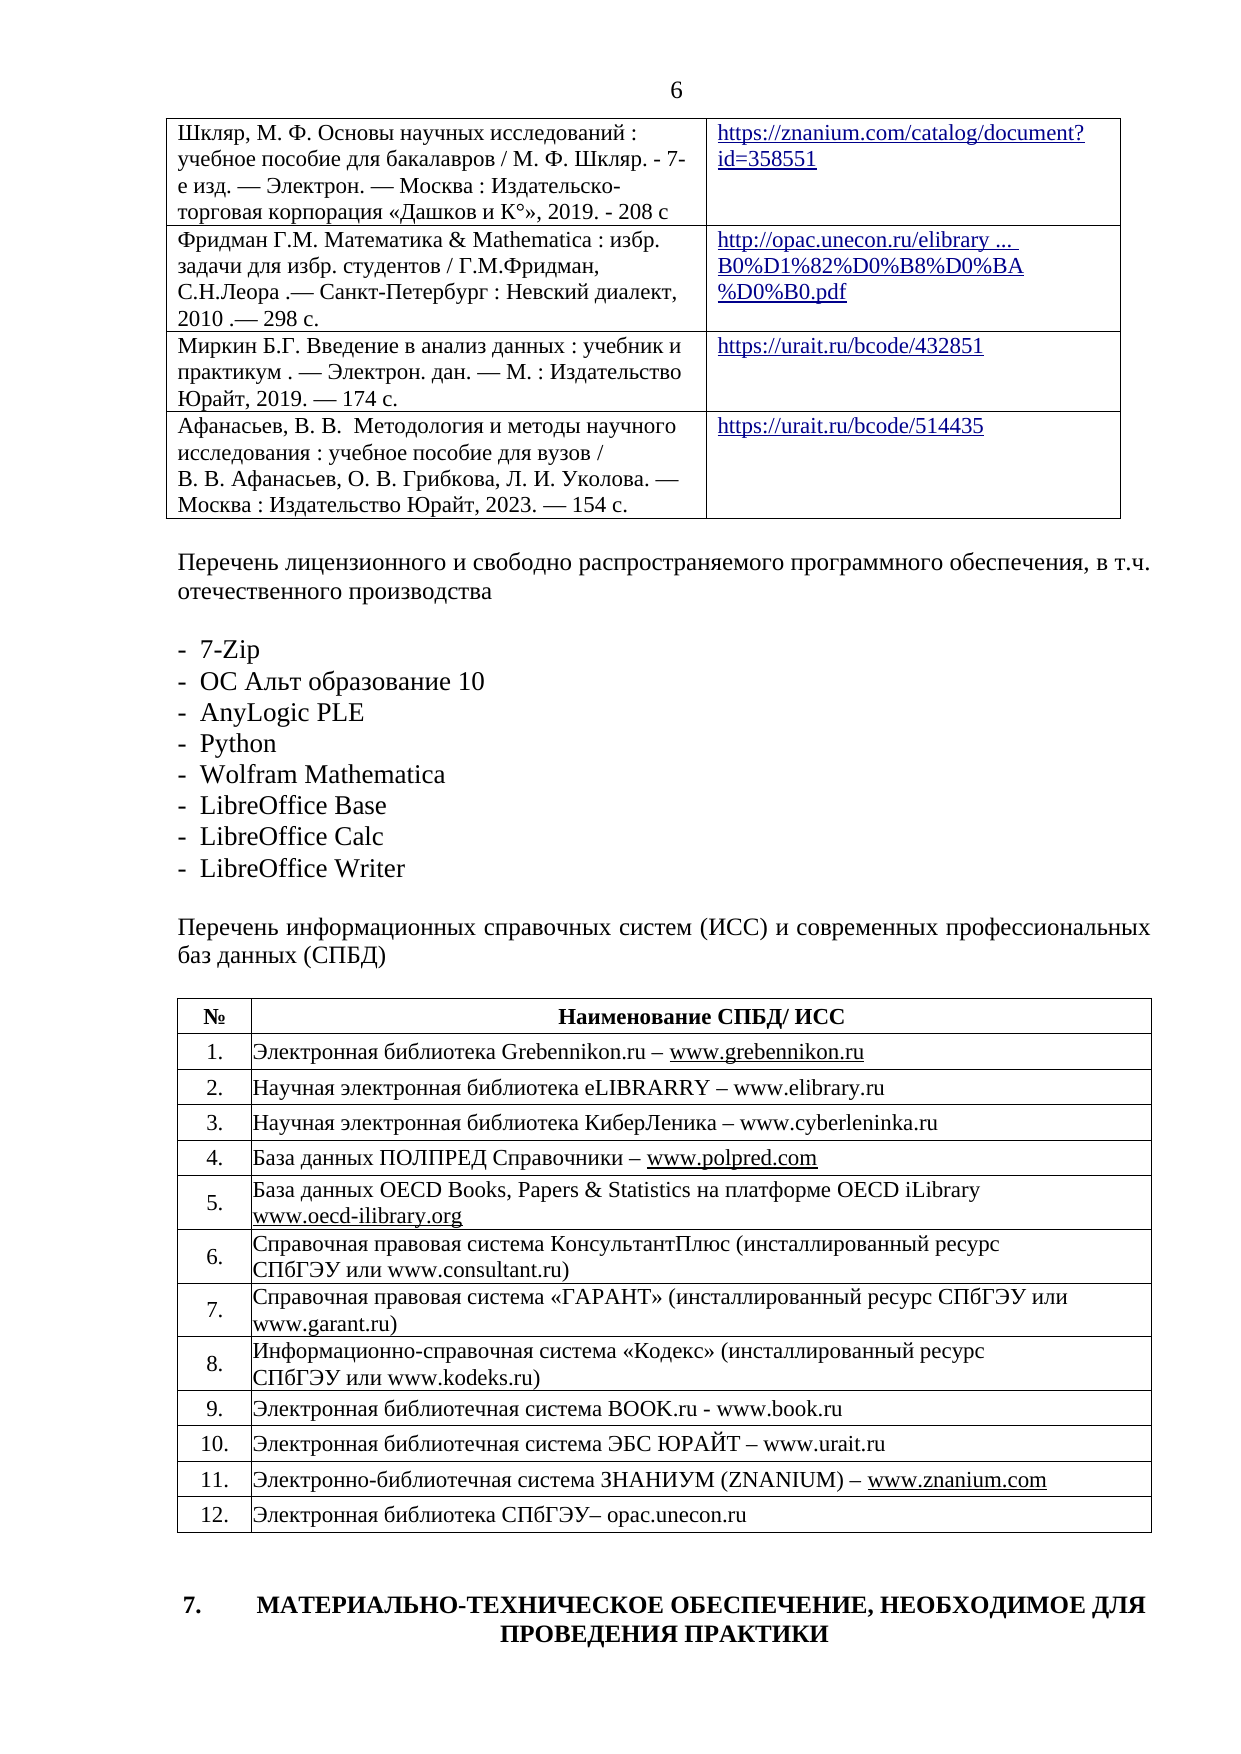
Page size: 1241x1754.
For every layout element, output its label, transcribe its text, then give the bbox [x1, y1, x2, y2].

table_header - 7-Zip [166, 634, 1138, 665]
table_cell Электронная библиотечная система ЭБС ЮРАЙТ – www.urait.ru [252, 1426, 1151, 1461]
table_cell Электронная библиотечная система BOOK.ru - www.book.ru [252, 1391, 1151, 1425]
table_cell https://urait.ru/bcode/514435 [707, 412, 1120, 518]
table_header № [178, 999, 251, 1033]
table_cell https://znanium.com/catalog/document?id=358551 [707, 119, 1120, 224]
table_cell 10. [178, 1426, 251, 1461]
table_cell - AnyLogic PLE [166, 696, 1138, 727]
table_header Наименование СПБД/ ИСС [252, 999, 1151, 1033]
table_cell http://opac.unecon.ru/elibrary ... B0%D1%82%D0%B8%D0%BA%D0%B0.pdf [707, 226, 1120, 331]
table_cell https://urait.ru/bcode/432851 [707, 332, 1120, 411]
table_cell Справочная правовая система «ГАРАНТ» (инсталлированный ресурс СПбГЭУ или www.garant.ru) [252, 1284, 1151, 1336]
table_cell Миркин Б.Г. Введение в анализ данных : учебник и практикум . — Электрон. дан. — М. : Издательство Юрайт, 2019. — 174 с. [167, 332, 706, 411]
table_cell База данных ПОЛПРЕД Справочники – www.polpred.com [252, 1141, 1151, 1175]
table_cell 8. [178, 1337, 251, 1390]
table_cell - LibreOffice Base [166, 789, 1138, 821]
table_cell 2. [178, 1070, 251, 1104]
table_cell 11. [178, 1462, 251, 1496]
table_cell Информационно-справочная система «Кодекс» (инсталлированный ресурс СПбГЭУ или www.kodeks.ru) [252, 1337, 1151, 1390]
table_cell Электронная библиотека Grebennikon.ru – www.grebennikon.ru [252, 1034, 1151, 1069]
table_cell 5. [178, 1176, 251, 1229]
table_cell Фридман Г.М. Математика & Mathematica : избр. задачи для избр. студентов / Г.М.Фридман, С.Н.Леора .— Санкт-Петербург : Невский диалект, 2010 .— 298 с. [167, 226, 706, 331]
table_cell - ОС Альт образование 10 [166, 665, 1138, 696]
table_cell Шкляр, М. Ф. Основы научных исследований : учебное пособие для бакалавров / М. Ф. Шкляр. - 7-е изд. — Электрон. — Москва : Издательско-торговая корпорация «Дашков и К°», 2019. - 208 с [167, 119, 706, 224]
text Перечень информационных справочных систем (ИСС) и современных профессиональных баз данных (СПБД) [177, 912, 1152, 969]
table_cell - Python [166, 727, 1138, 758]
table_cell - Wolfram Mathematica [166, 758, 1138, 789]
table_cell Электронная библиотека СПбГЭУ– opac.unecon.ru [252, 1497, 1151, 1532]
text Перечень лицензионного и свободно распространяемого программного обеспечения, в т.ч. отечественного производства [177, 547, 1152, 605]
table_cell 7. [178, 1284, 251, 1336]
table_cell 4. [178, 1141, 251, 1175]
table_cell Научная электронная библиотека eLIBRARRY – www.elibrary.ru [252, 1070, 1151, 1104]
list МАТЕРИАЛЬНО-ТЕХНИЧЕСКОЕ ОБЕСПЕЧЕНИЕ, НЕОБХОДИМОЕ ДЛЯ ПРОВЕДЕНИЯ ПРАКТИКИ [177, 1590, 1152, 1648]
table_cell - LibreOffice Writer [166, 852, 1138, 883]
table_cell 6. [178, 1230, 251, 1282]
table_cell Афанасьев, В. В. Методология и методы научного исследования : учебное пособие для вузов / В. В. Афанасьев, О. В. Грибкова, Л. И. Уколова. — Москва : Издательство Юрайт, 2023. — 154 с. [167, 412, 706, 518]
table_cell Справочная правовая система КонсультантПлюс (инсталлированный ресурс СПбГЭУ или www.consultant.ru) [252, 1230, 1151, 1282]
table_cell 9. [178, 1391, 251, 1425]
table_cell Научная электронная библиотека КиберЛеника – www.cyberleninka.ru [252, 1105, 1151, 1139]
table_cell - LibreOffice Calc [166, 821, 1138, 852]
table_cell Электронно-библиотечная система ЗНАНИУМ (ZNANIUM) – www.znanium.com [252, 1462, 1151, 1496]
table_cell 3. [178, 1105, 251, 1139]
table_cell База данных OECD Books, Papers & Statistics на платформе OECD iLibrary www.oecd-ilibrary.org [252, 1176, 1151, 1229]
table_cell 12. [178, 1497, 251, 1532]
